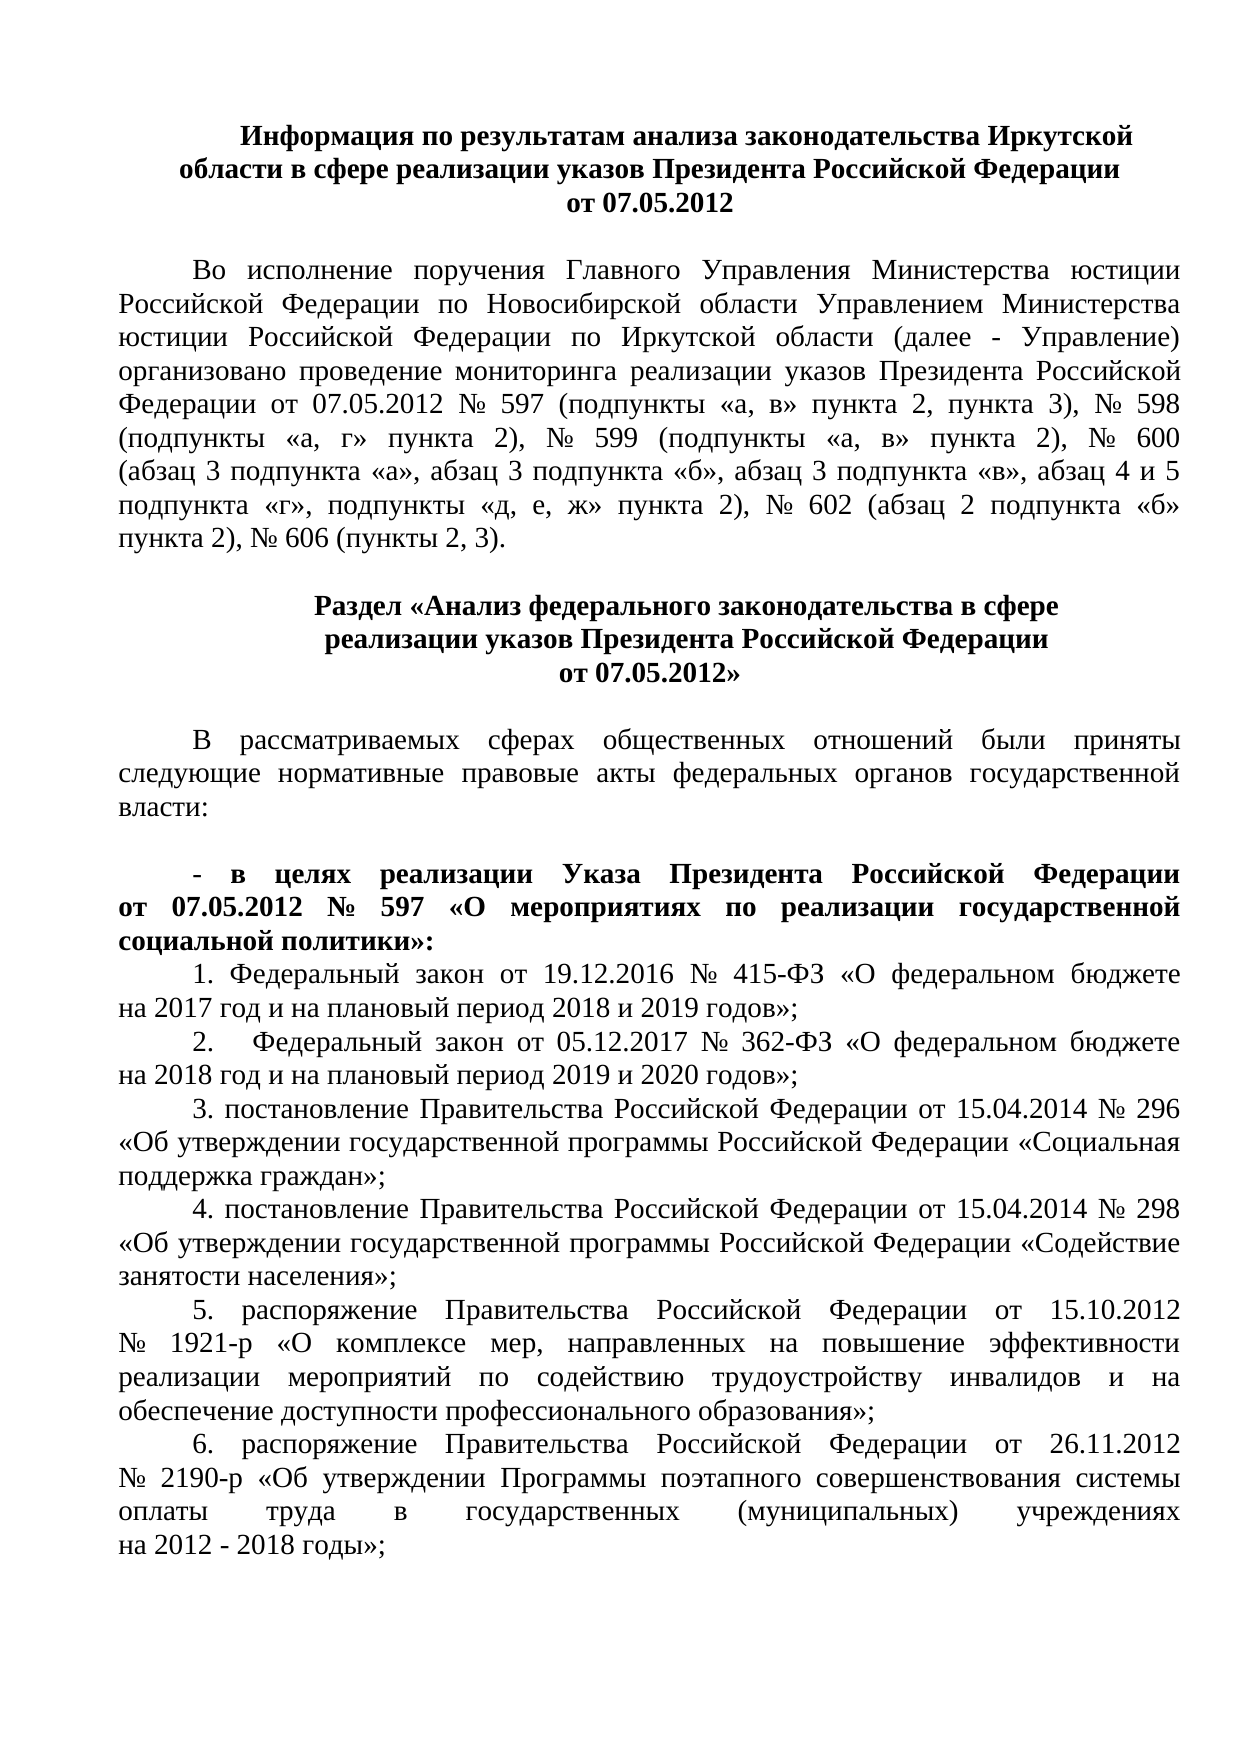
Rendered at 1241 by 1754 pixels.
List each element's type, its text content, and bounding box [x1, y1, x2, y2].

text Во исполнение поручения Главного Управления Министерства юстиции Российской Федерации по Новосибирской области Управлением Министерства юстиции Российской Федерации по Иркутской области (далее - Управление) организовано проведение мониторинга реализации указов Президента Российской Федерации от 07.05.2012 № 597 (подпункты «а, в» пункта 2, пункта 3), № 598 (подпункты «а, г» пункта 2), № 599 (подпункты «а, в» пункта 2), № 600 (абзац 3 подпункта «а», абзац 3 подпункта «б», абзац 3 подпункта «в», абзац 4 и 5 подпункта «г», подпункты «д, е, ж» пункта 2), № 602 (абзац 2 подпункта «б» пункта 2), № 606 (пункты 2, 3). [118, 252, 1181, 554]
text - в целях реализации Указа Президента Российской Федерации от 07.05.2012 № 597 «О мероприятиях по реализации государственной социальной политики»: [118, 856, 1181, 957]
text 1. Федеральный закон от 19.12.2016 № 415-ФЗ «О федеральном бюджете на 2017 год и на плановый период 2018 и 2019 годов»; [118, 957, 1181, 1024]
text 6. распоряжение Правительства Российской Федерации от 26.11.2012 № 2190-р «Об утверждении Программы поэтапного совершенствования системы оплаты труда в государственных (муниципальных) учреждениях на 2012 - 2018 годы»; [118, 1426, 1181, 1560]
text 5. распоряжение Правительства Российской Федерации от 15.10.2012 № 1921-р «О комплексе мер, направленных на повышение эффективности реализации мероприятий по содействию трудоустройству инвалидов и на обеспечение доступности профессионального образования»; [118, 1292, 1181, 1426]
text 4. постановление Правительства Российской Федерации от 15.04.2014 № 298 «Об утверждении государственной программы Российской Федерации «Содействие занятости населения»; [118, 1191, 1181, 1292]
text Информация по результатам анализа законодательства Иркутской области в сфере реализации указов Президента Российской Федерации от 07.05.2012 [118, 118, 1181, 219]
text В рассматриваемых сферах общественных отношений были приняты следующие нормативные правовые акты федеральных органов государственной власти: [118, 722, 1181, 822]
text 2. Федеральный закон от 05.12.2017 № 362-ФЗ «О федеральном бюджете на 2018 год и на плановый период 2019 и 2020 годов»; [118, 1024, 1181, 1091]
text Раздел «Анализ федерального законодательства в сфере [118, 588, 1181, 621]
text 3. постановление Правительства Российской Федерации от 15.04.2014 № 296 «Об утверждении государственной программы Российской Федерации «Социальная поддержка граждан»; [118, 1091, 1181, 1191]
text реализации указов Президента Российской Федерации от 07.05.2012» [118, 621, 1181, 688]
